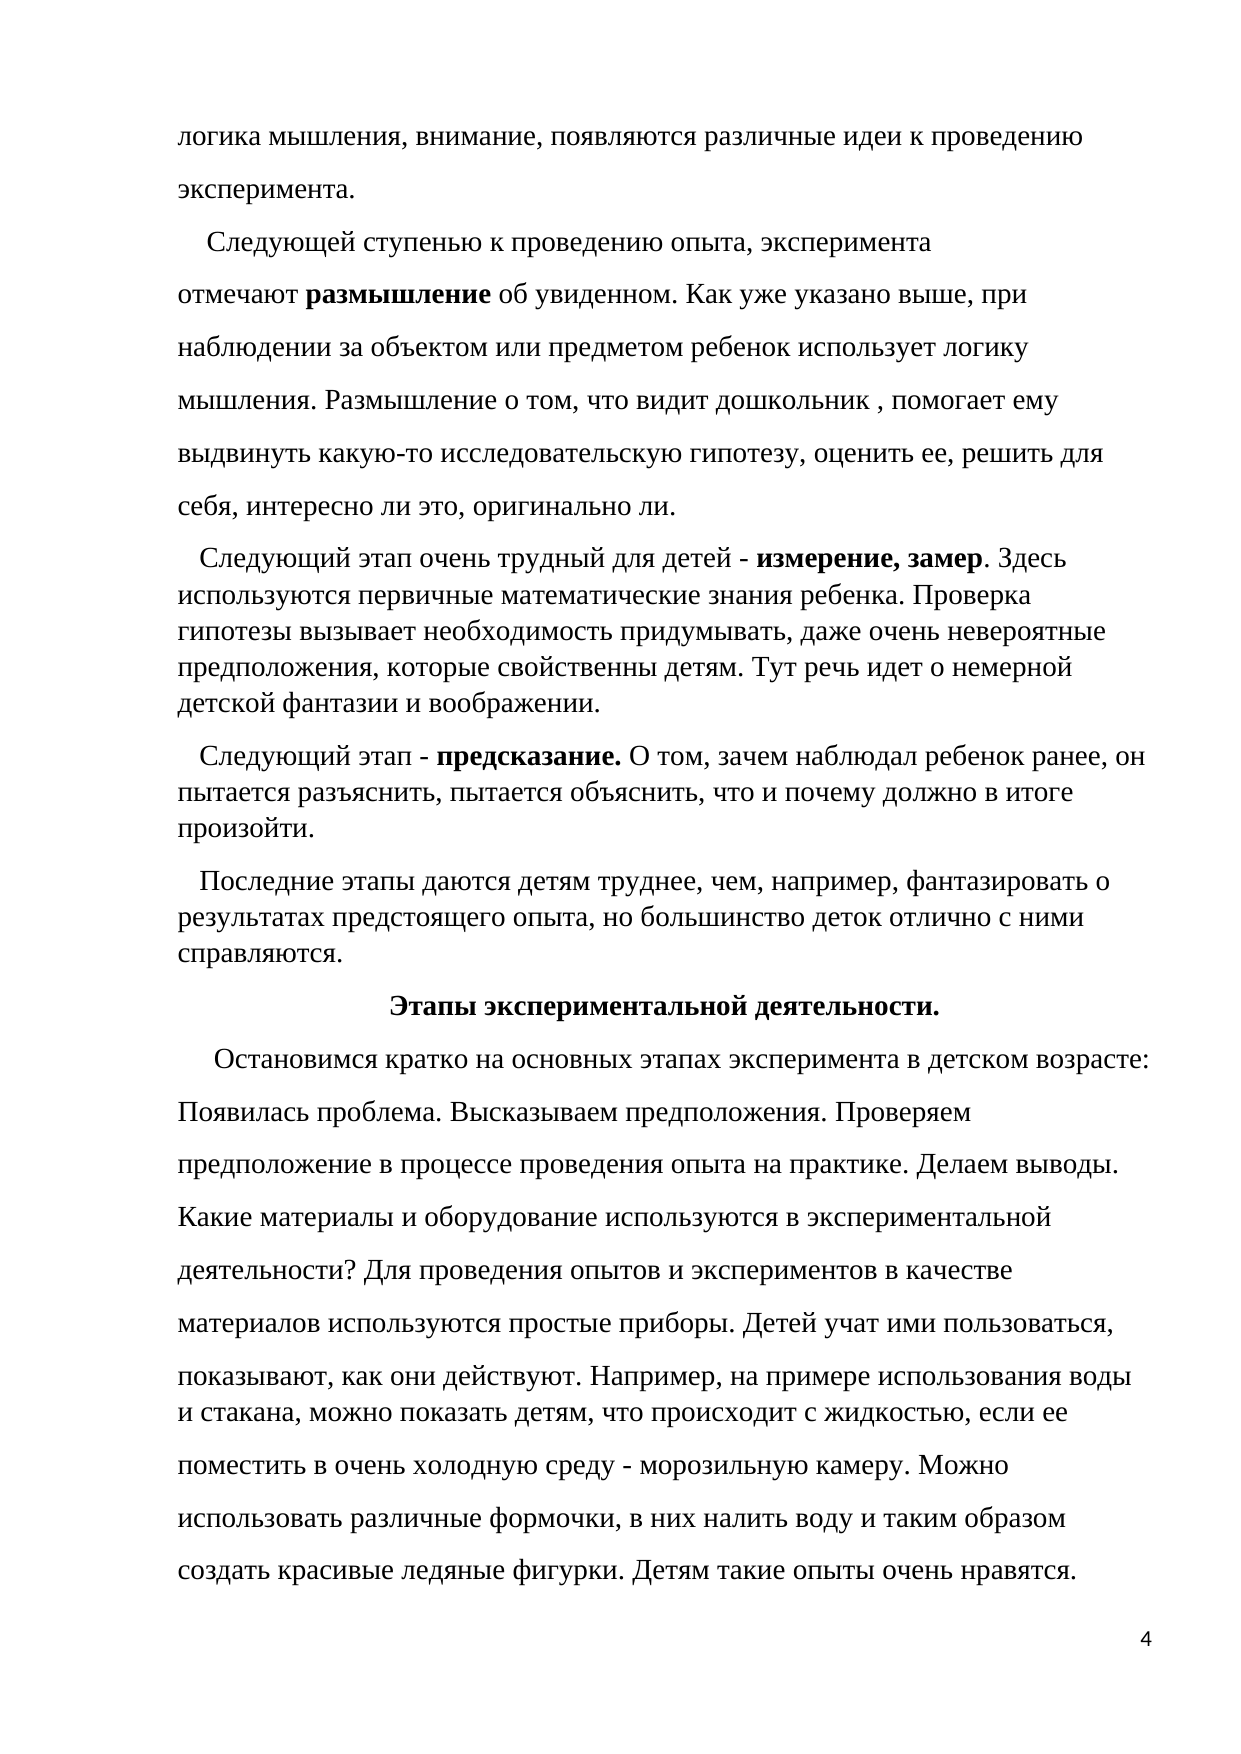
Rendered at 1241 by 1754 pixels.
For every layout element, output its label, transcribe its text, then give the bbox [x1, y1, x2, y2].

text отмечают размышление об увиденном. Как уже указано выше, при [177, 277, 1152, 310]
text Какие материалы и оборудование используются в экспериментальной [177, 1199, 1152, 1233]
text Появилась проблема. Высказываем предположения. Проверяем [177, 1094, 1152, 1127]
text наблюдении за объектом или предметом ребенок использует логику [177, 329, 1152, 363]
text Следующей ступенью к проведению опыта, эксперимента [177, 224, 1152, 257]
text логика мышления, внимание, появляются различные идеи к проведению [177, 118, 1152, 152]
text Следующий этап - предсказание. О том, зачем наблюдал ребенок ранее, он пытается разъяснить, пытается объяснить, что и почему должно в итоге произойти. [177, 738, 1152, 844]
text Следующий этап очень трудный для детей - измерение, замер. Здесь используются первичные математические знания ребенка. Проверка гипотезы вызывает необходимость придумывать, даже очень невероятные предположения, которые свойственны детям. Тут речь идет о немерной детской фантазии и воображении. [177, 541, 1152, 719]
text эксперимента. [177, 171, 1152, 204]
text выдвинуть какую-то исследовательскую гипотезу, оценить ее, решить для [177, 435, 1152, 468]
text Этапы экспериментальной деятельности. [177, 988, 1152, 1022]
text себя, интересно ли это, оригинально ли. [177, 488, 1152, 521]
text показывают, как они действуют. Например, на примере использования воды и стакана, можно показать детям, что происходит с жидкостью, если ее [177, 1358, 1152, 1428]
text использовать различные формочки, в них налить воду и таким образом [177, 1500, 1152, 1533]
text создать красивые ледяные фигурки. Детям такие опыты очень нравятся. [177, 1552, 1152, 1586]
text мышления. Размышление о том, что видит дошкольник , помогает ему [177, 382, 1152, 416]
text материалов используются простые приборы. Детей учат ими пользоваться, [177, 1305, 1152, 1339]
text поместить в очень холодную среду - морозильную камеру. Можно [177, 1447, 1152, 1480]
text деятельности? Для проведения опытов и экспериментов в качестве [177, 1252, 1152, 1286]
text Последние этапы даются детям труднее, чем, например, фантазировать о результатах предстоящего опыта, но большинство деток отлично с ними справляются. [177, 863, 1152, 969]
text предположение в процессе проведения опыта на практике. Делаем выводы. [177, 1147, 1152, 1180]
text Остановимся кратко на основных этапах эксперимента в детском возрасте: [177, 1041, 1152, 1074]
